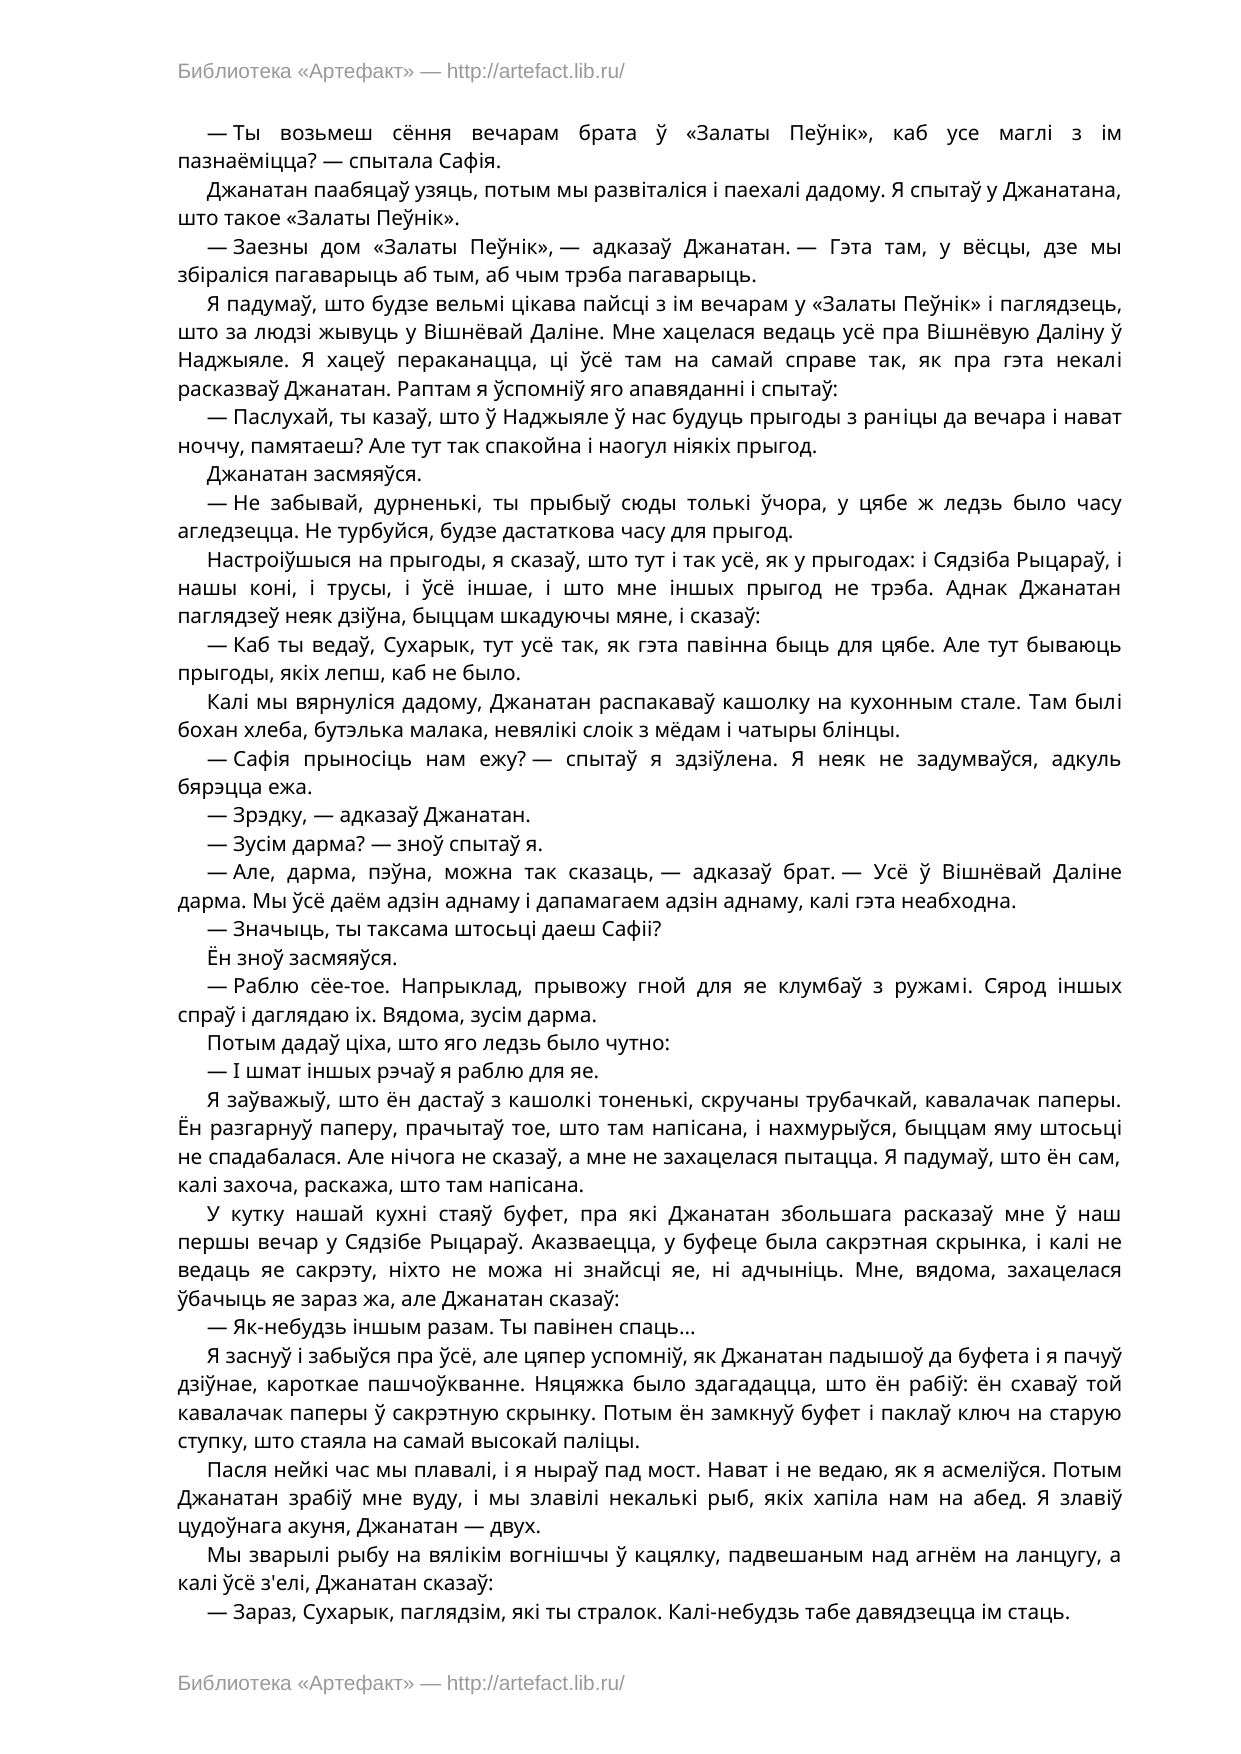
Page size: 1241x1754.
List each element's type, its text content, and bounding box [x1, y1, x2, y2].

text У кутку нашай кухнi стаяў буфет, пра якi Джанатан збольшага расказаў мне ў наш першы вечар у Сядзiбе Рыцараў. Аказваецца, у буфеце была сакрэтная скрынка, i калi не ведаць яе сакрэту, нiхто не можа нi знайсцi яе, нi адчынiць. Мне, вядома, захацелася ўбачыць яе зараз жа, але Джанатан сказаў: [177, 1199, 1122, 1312]
text — Зусiм дарма? — зноў спытаў я. [177, 829, 1122, 857]
text — Заезны дом «Залаты Пеўнiк», — адказаў Джанатан. — Гэта там, у вёсцы, дзе мы збiралiся пагаварыць аб тым, аб чым трэба пагаварыць. [177, 232, 1122, 289]
text — Не забывай, дурненькi, ты прыбыў сюды толькi ўчора, у цябе ж ледзь было часу агледзецца. Не турбуйся, будзе дастаткова часу для прыгод. [177, 488, 1122, 545]
text Мы зварылi рыбу на вялiкiм вогнiшчы ў кацялку, падвешаным над агнём на ланцугу, а калi ўсё з'елi, Джанатан сказаў: [177, 1540, 1122, 1597]
text Ён зноў засмяяўся. [177, 943, 1122, 971]
text Потым дадаў цiха, што яго ледзь было чутно: [177, 1028, 1122, 1057]
text Калi мы вярнулiся дадому, Джанатан распакаваў кашолку на кухонным стале. Там былi бохан хлеба, бутэлька малака, невялiкi слоiк з мёдам i чатыры блiнцы. [177, 687, 1122, 744]
text Я заснуў i забыўся пра ўсё, але цяпер успомнiў, як Джанатан падышоў да буфета i я пачуў дзiўнае, кароткае пашчоўкванне. Няцяжка было здагадацца, што ён рабiў: ён схаваў той кавалачак паперы ў сакрэтную скрынку. Потым ён замкнуў буфет i паклаў ключ на старую ступку, што стаяла на самай высокай палiцы. [177, 1341, 1122, 1455]
text — Раблю сёе-тое. Напрыклад, прывожу гной для яе клумбаў з ружамi. Сярод iншых спраў i даглядаю iх. Вядома, зусiм дарма. [177, 971, 1122, 1028]
text — Але, дарма, пэўна, можна так сказаць, — адказаў брат. — Усё ў Вiшнёвай Далiне дарма. Мы ўсё даём адзiн аднаму i дапамагаем адзiн аднаму, калi гэта неабходна. [177, 857, 1122, 914]
text — Паслухай, ты казаў, што ў Наджыяле ў нас будуць прыгоды з ранiцы да вечара i нават ноччу, памятаеш? Але тут так спакойна i наогул нiякiх прыгод. [177, 402, 1122, 459]
text Пасля нейкi час мы плавалi, i я ныраў пад мост. Нават i не ведаю, як я асмелiўся. Потым Джанатан зрабiў мне вуду, i мы злавiлi некалькi рыб, якiх хапiла нам на абед. Я злавiў цудоўнага акуня, Джанатан — двух. [177, 1455, 1122, 1540]
text Я падумаў, што будзе вельмi цiкава пайсцi з iм вечарам у «Залаты Пеўнiк» i паглядзець, што за людзi жывуць у Вiшнёвай Далiне. Мне хацелася ведаць усё пра Вiшнёвую Далiну ў Наджыяле. Я хацеў пераканацца, цi ўсё там на самай справе так, як пра гэта некалi расказваў Джанатан. Раптам я ўспомнiў яго апавяданнi i спытаў: [177, 289, 1122, 402]
text Я заўважыў, што ён дастаў з кашолкi тоненькi, скручаны трубачкай, кавалачак паперы. Ён разгарнуў паперу, прачытаў тое, што там напiсана, i нахмурыўся, быццам яму штосьцi не спадабалася. Але нiчога не сказаў, а мне не захацелася пытацца. Я падумаў, што ён сам, калi захоча, раскажа, што там напiсана. [177, 1085, 1122, 1199]
text — Як-небудзь iншым разам. Ты павiнен спаць... [177, 1312, 1122, 1341]
text — Сафiя прыносiць нам ежу? — спытаў я здзiўлена. Я неяк не задумваўся, адкуль бярэцца ежа. [177, 744, 1122, 801]
text — I шмат iншых рэчаў я раблю для яе. [177, 1057, 1122, 1085]
text — Зараз, Сухарык, паглядзiм, якi ты стралок. Калi-небудзь табе давядзецца iм стаць. [177, 1597, 1122, 1625]
text — Ты возьмеш сёння вечарам брата ў «Залаты Пеўнiк», каб усе маглi з iм пазнаёмiцца? — спытала Сафiя. [177, 118, 1122, 175]
text — Каб ты ведаў, Сухарык, тут усё так, як гэта павiнна быць для цябе. Але тут бываюць прыгоды, якiх лепш, каб не было. [177, 630, 1122, 687]
text Настроiўшыся на прыгоды, я сказаў, што тут i так усё, як у прыгодах: i Сядзiба Рыцараў, i нашы конi, i трусы, i ўсё iншае, i што мне iншых прыгод не трэба. Аднак Джанатан паглядзеў неяк дзiўна, быццам шкадуючы мяне, i сказаў: [177, 545, 1122, 630]
text — Зрэдку, — адказаў Джанатан. [177, 801, 1122, 829]
text — Значыць, ты таксама штосьцi даеш Сафii? [177, 914, 1122, 943]
text Джанатан засмяяўся. [177, 459, 1122, 488]
text Джанатан паабяцаў узяць, потым мы развiталiся i паехалi дадому. Я спытаў у Джанатана, што такое «Залаты Пеўнiк». [177, 175, 1122, 232]
